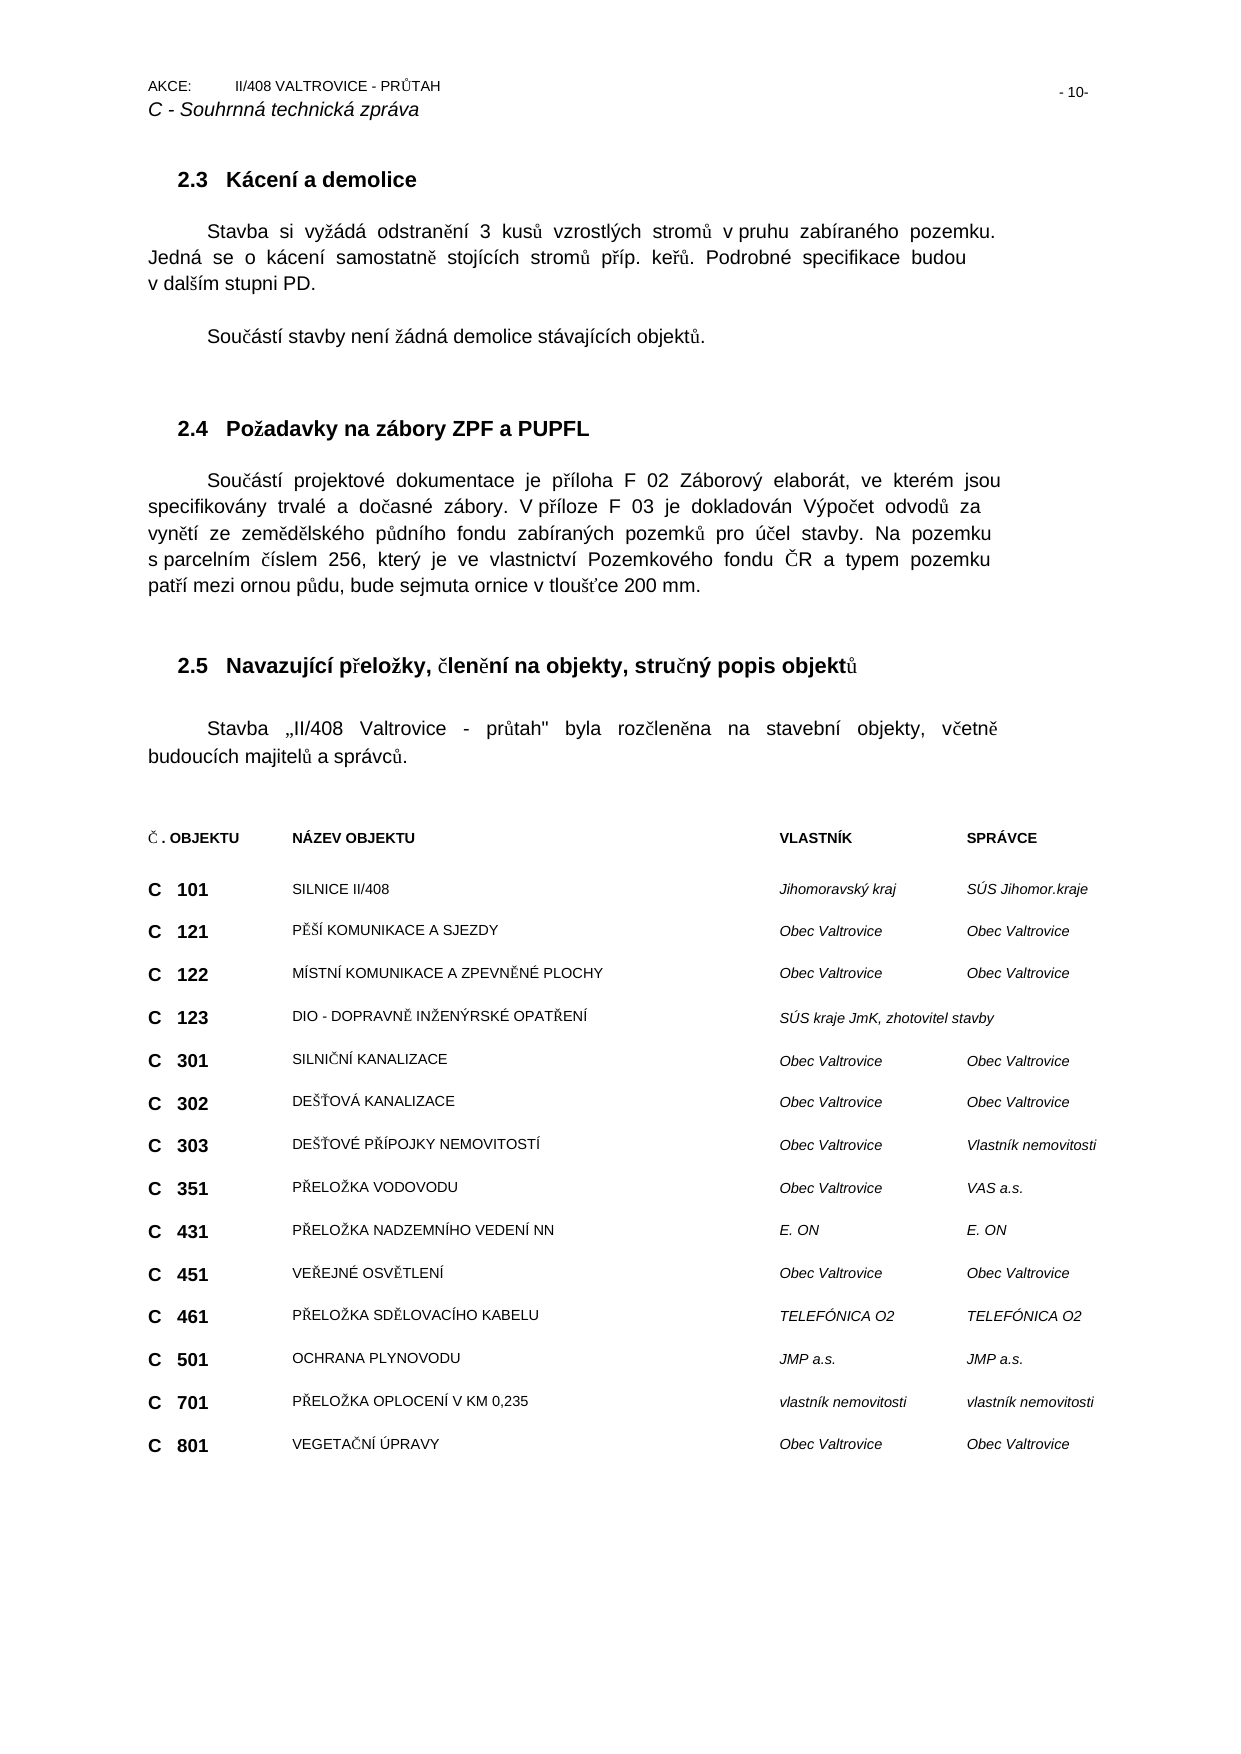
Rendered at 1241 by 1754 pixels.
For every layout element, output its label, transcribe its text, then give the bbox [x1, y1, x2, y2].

text Součástí stavby není žádná demolice stávajících objektů. [148, 322, 1163, 348]
text OCHRANA PLYNOVODU [292, 1346, 649, 1368]
text 2.3 Kácení a demolice [148, 166, 1163, 192]
text Vlastník nemovitosti [967, 1133, 1115, 1154]
text Jedná se o kácení samostatně stojících stromů příp. keřů. Podrobné specifikace budou [148, 243, 1163, 270]
text 2.4 Požadavky na zábory ZPF a PUPFL [148, 416, 1163, 441]
text Obec Valtrovice [779, 1090, 925, 1112]
text Stavba si vyžádá odstranění 3 kusů vzrostlých stromů v pruhu zabíraného pozemku. [148, 217, 1163, 243]
text Obec Valtrovice [967, 1262, 1115, 1283]
text DEŠŤOVÁ KANALIZACE [292, 1090, 649, 1111]
text C 431 [148, 1221, 223, 1243]
text Č . OBJEKTU [148, 829, 248, 846]
text C 122 [148, 965, 223, 986]
text - 10- [1041, 77, 1097, 102]
text C 701 [148, 1392, 223, 1414]
text TELEFÓNICA O2 [967, 1304, 1115, 1326]
text Obec Valtrovice [967, 1433, 1115, 1454]
text VAS a.s. [967, 1176, 1115, 1197]
text JMP a.s. [967, 1347, 1115, 1368]
text patří mezi ornou půdu, bude sejmuta ornice v tloušťce 200 mm. [148, 572, 1163, 598]
text 2.5 Navazující přeložky, členění na objekty, stručný popis objektů [148, 653, 1171, 678]
text Obec Valtrovice [967, 1090, 1115, 1112]
text II/408 VALTROVICE - PRŮTAH [235, 77, 470, 94]
text JMP a.s. [779, 1347, 925, 1368]
text Obec Valtrovice [779, 1262, 925, 1283]
text specifikovány trvalé a dočasné zábory. V příloze F 03 je dokladován Výpočet odvodů za [148, 493, 1163, 519]
text Obec Valtrovice [967, 962, 1106, 983]
text Stavba „II/408 Valtrovice - průtah" byla rozčleněna na stavební objekty, včetně [148, 710, 1171, 742]
text PŘELOŽKA OPLOCENÍ V KM 0,235 [292, 1389, 649, 1411]
text VEŘEJNÉ OSVĚTLENÍ [292, 1261, 649, 1282]
text SPRÁVCE [967, 829, 1049, 846]
text NÁZEV OBJEKTU [292, 829, 433, 846]
text SILNIČNÍ KANALIZACE [292, 1047, 649, 1068]
text v dalším stupni PD. [148, 270, 1163, 296]
text C 303 [148, 1136, 223, 1157]
text PŘELOŽKA NADZEMNÍHO VEDENÍ NN [292, 1218, 649, 1239]
text C 801 [148, 1435, 223, 1457]
text TELEFÓNICA O2 [779, 1304, 925, 1326]
text SÚS Jihomor.kraje [967, 881, 1106, 897]
text SÚS kraje JmK, zhotovitel stavby [779, 1009, 1025, 1026]
text vlastník nemovitosti [779, 1390, 925, 1411]
text E. ON [779, 1219, 925, 1240]
text budoucích majitelů a správců. [148, 742, 1171, 768]
text VLASTNÍK [779, 829, 862, 846]
text C 501 [148, 1350, 223, 1371]
text Obec Valtrovice [967, 919, 1106, 940]
text Obec Valtrovice [779, 962, 912, 983]
text DEŠŤOVÉ PŘÍPOJKY NEMOVITOSTÍ [292, 1133, 649, 1154]
text s parcelním číslem 256, který je ve vlastnictví Pozemkového fondu ČR a typem pozemku [148, 545, 1163, 572]
text Obec Valtrovice [779, 1133, 925, 1154]
text Obec Valtrovice [779, 1052, 925, 1069]
text MÍSTNÍ KOMUNIKACE A ZPEVNĚNÉ PLOCHY [292, 961, 649, 983]
text Součástí projektové dokumentace je příloha F 02 Záborový elaborát, ve kterém jsou [148, 467, 1163, 493]
text C - Souhrnná technická zpráva [148, 98, 500, 121]
text C 301 [148, 1050, 223, 1072]
text C 351 [148, 1178, 223, 1200]
text C 451 [148, 1264, 223, 1286]
text Obec Valtrovice [779, 919, 912, 940]
text C 461 [148, 1307, 223, 1328]
text SILNICE II/408 [292, 881, 649, 897]
text Obec Valtrovice [967, 1052, 1115, 1069]
text AKCE: [148, 77, 201, 94]
text E. ON [967, 1219, 1115, 1240]
text C 121 [148, 922, 223, 943]
text C 123 [148, 1007, 223, 1029]
text VEGETAČNÍ ÚPRAVY [292, 1432, 649, 1453]
text Obec Valtrovice [779, 1433, 925, 1454]
text vynětí ze zemědělského půdního fondu zabíraných pozemků pro účel stavby. Na pozemku [148, 519, 1163, 545]
text Obec Valtrovice [779, 1176, 925, 1197]
text PŘELOŽKA VODOVODU [292, 1175, 649, 1197]
text DIO - DOPRAVNĚ INŽENÝRSKÉ OPATŘENÍ [292, 1004, 649, 1026]
text C 101 [148, 879, 223, 901]
text C 302 [148, 1093, 223, 1114]
text PĚŠÍ KOMUNIKACE A SJEZDY [292, 919, 649, 940]
text Jihomoravský kraj [779, 881, 912, 897]
text vlastník nemovitosti [967, 1390, 1115, 1411]
text PŘELOŽKA SDĚLOVACÍHO KABELU [292, 1304, 649, 1325]
